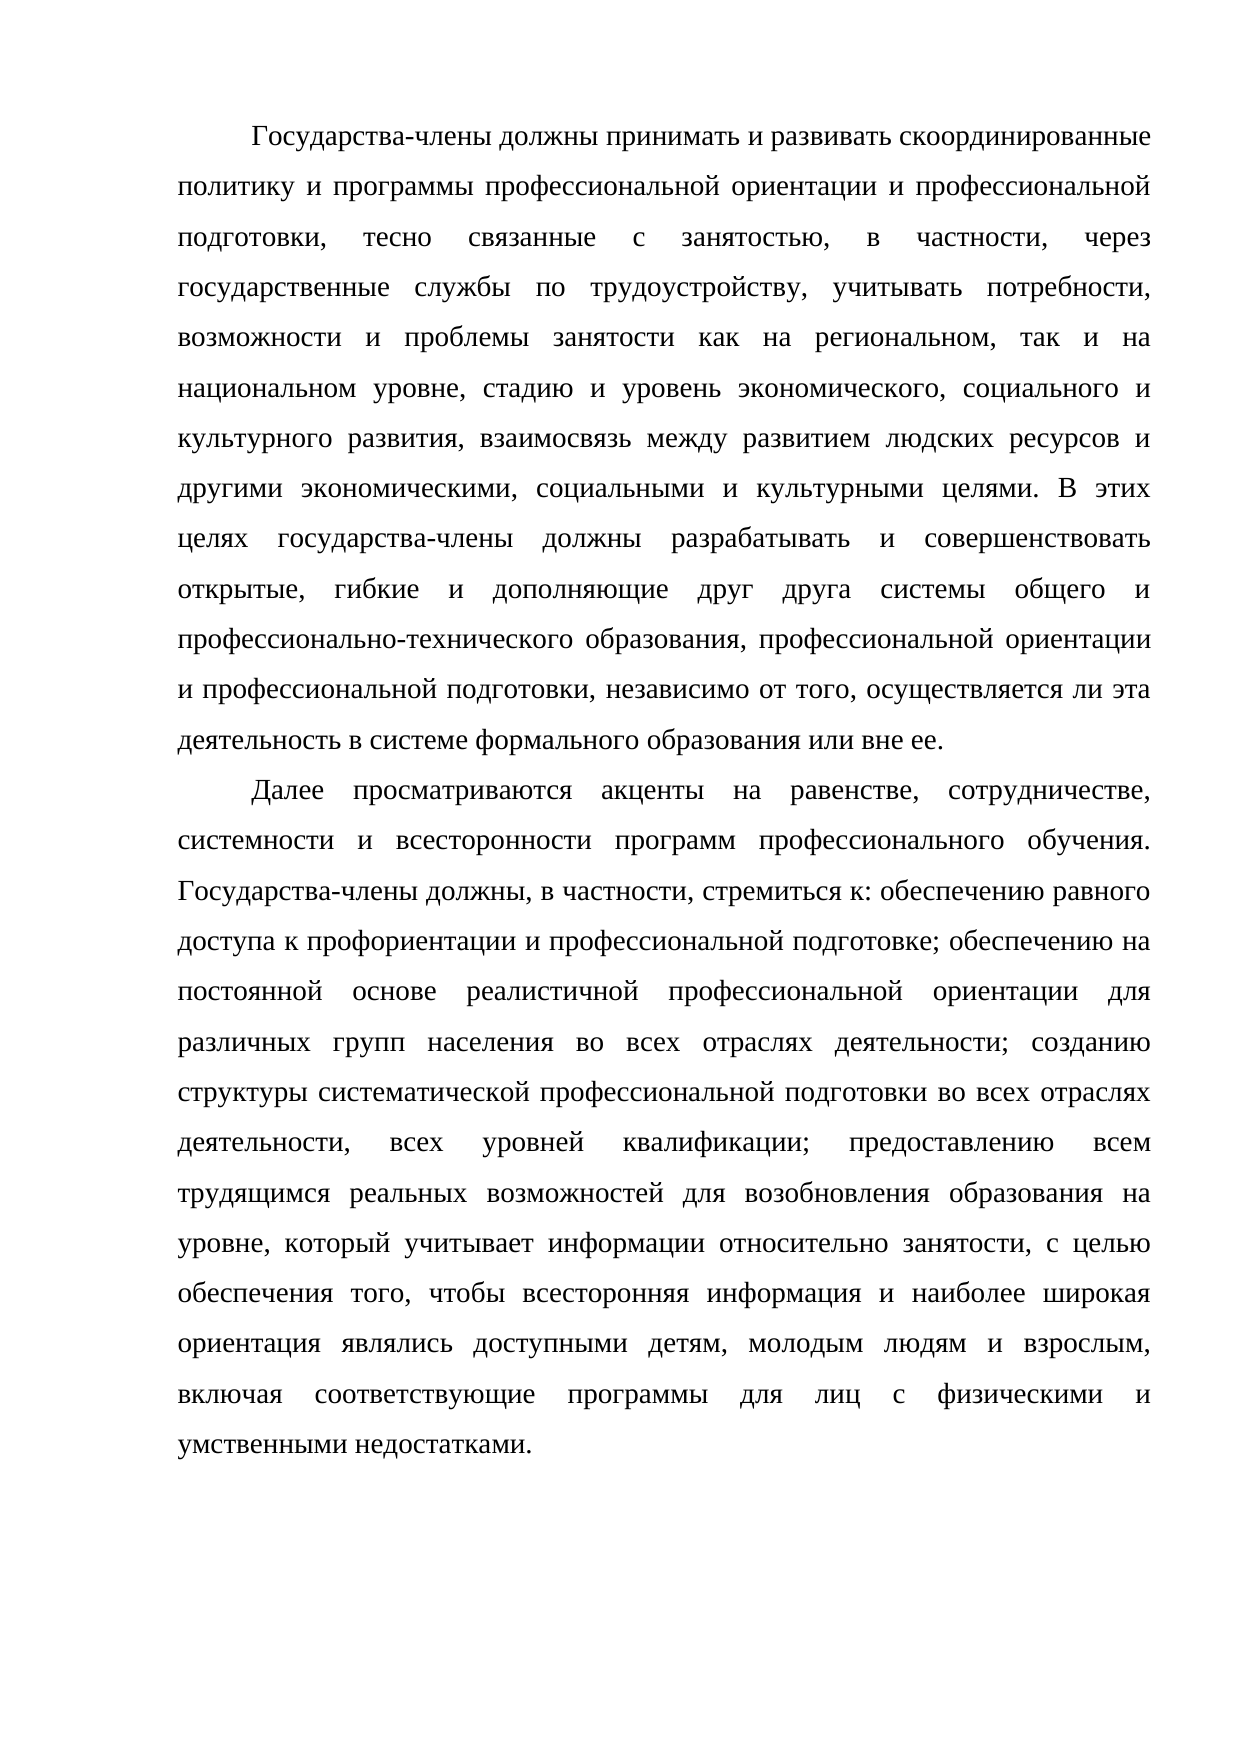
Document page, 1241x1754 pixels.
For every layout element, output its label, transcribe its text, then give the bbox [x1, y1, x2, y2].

text Государства-члены должны принимать и развивать скоординированные политику и программы профессиональной ориентации и профессиональной подготовки, тесно связанные с занятостью, в частности, через государственные службы по трудоустройству, учитывать потребности, возможности и проблемы занятости как на региональном, так и на национальном уровне, стадию и уровень экономического, социального и культурного развития, взаимосвязь между развитием людских ресурсов и другими экономическими, социальными и культурными целями. В этих целях государства-члены должны разрабатывать и совершенствовать открытые, гибкие и дополняющие друг друга системы общего и профессионально-технического образования, профессиональной ориентации и профессиональной подготовки, независимо от того, осуществляется ли эта деятельность в системе формального образования или вне ее. [177, 118, 1152, 755]
text Далее просматриваются акценты на равенстве, сотрудничестве, системности и всесторонности программ профессионального обучения. Государства-члены должны, в частности, стремиться к: обеспечению равного доступа к профориентации и профессиональной подготовке; обеспечению на постоянной основе реалистичной профессиональной ориентации для различных групп населения во всех отраслях деятельности; созданию структуры систематической профессиональной подготовки во всех отраслях деятельности, всех уровней квалификации; предоставлению всем трудящимся реальных возможностей для возобновления образования на уровне, который учитывает информации относительно занятости, с целью обеспечения того, чтобы всесторонняя информация и наиболее широкая ориентация являлись доступными детям, молодым людям и взрослым, включая соответствующие программы для лиц с физическими и умственными недостатками. [177, 772, 1152, 1460]
